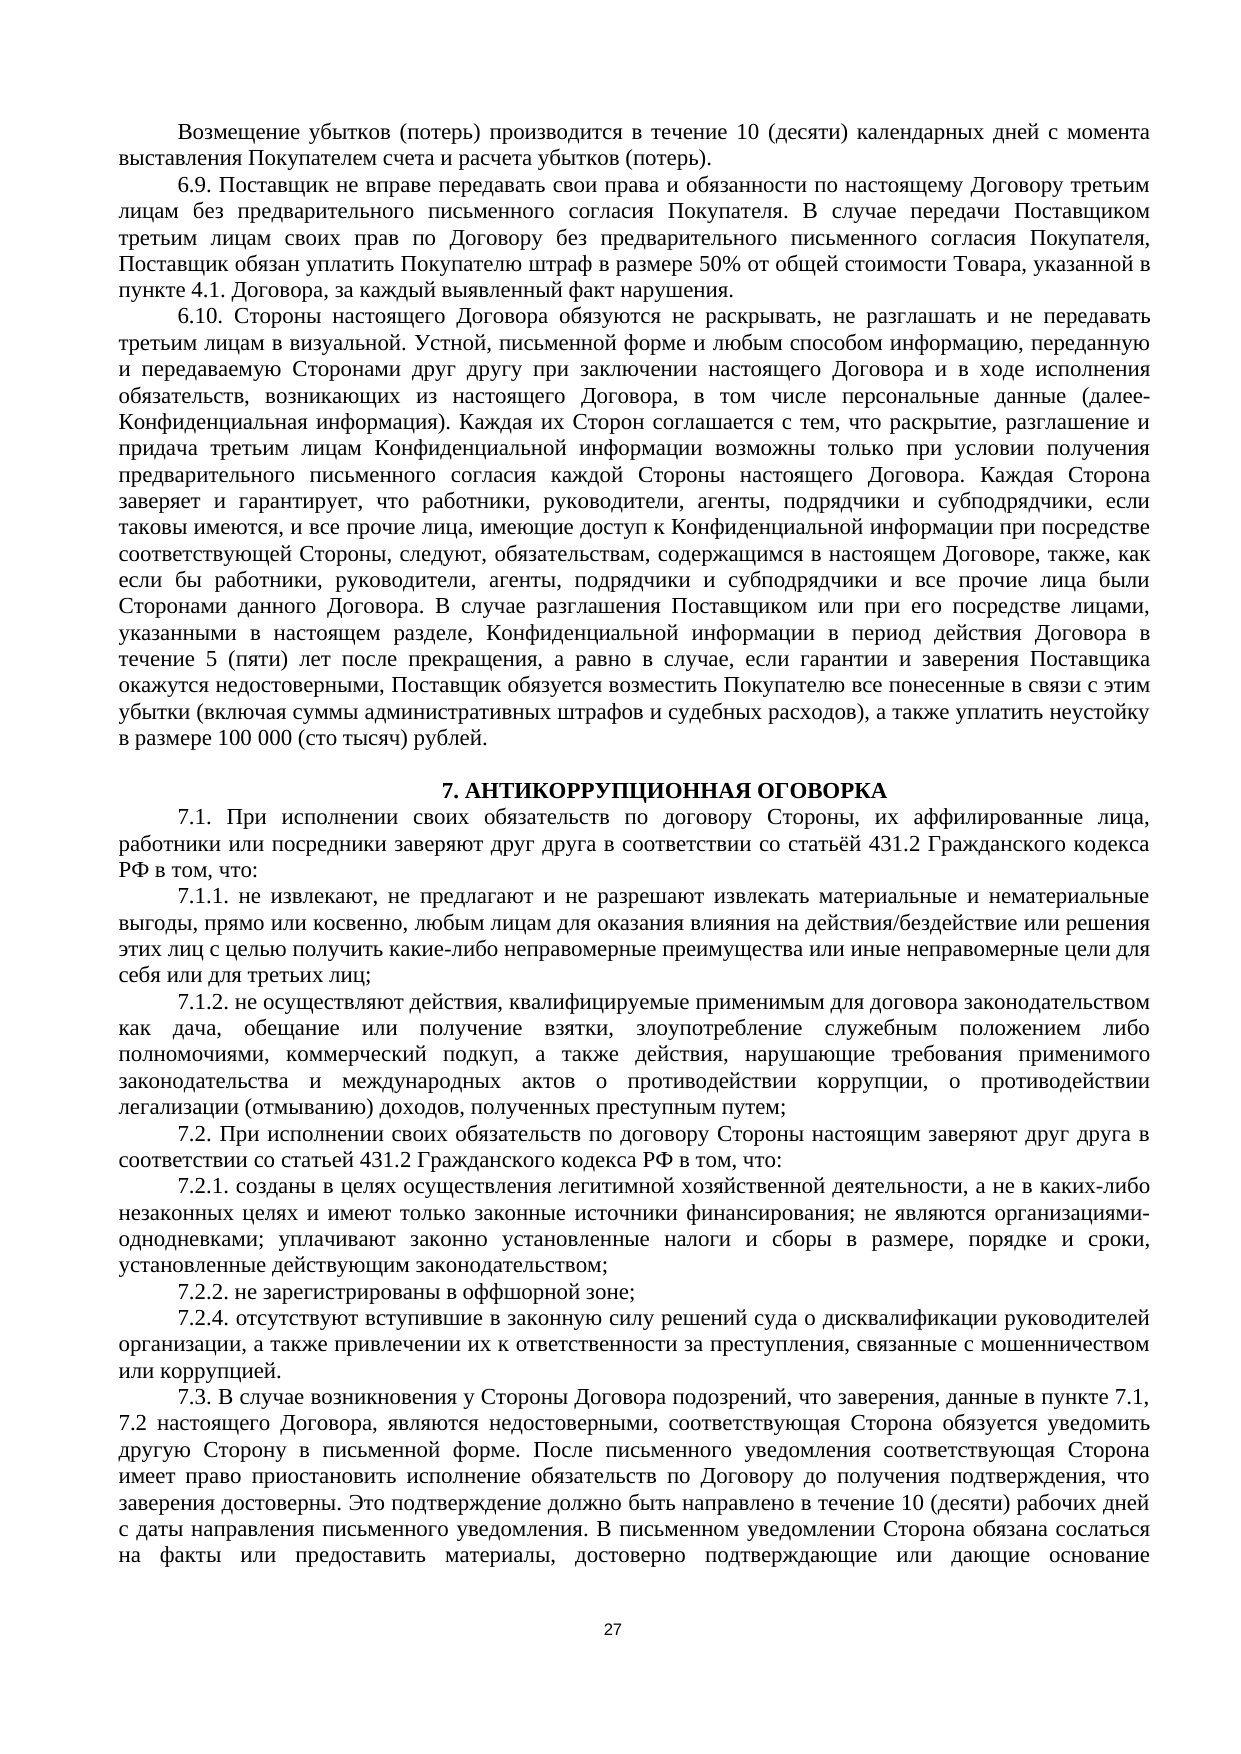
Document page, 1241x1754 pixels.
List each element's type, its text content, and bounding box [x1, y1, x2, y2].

text 7.2.4. отсутствуют вступившие в законную силу решений суда о дисквалификации руководителей организации, а также привлечении их к ответственности за преступления, связанные с мошенничеством или коррупцией. [118, 1304, 1152, 1383]
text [118, 1383, 1152, 1568]
text 7.1. При исполнении своих обязательств по договору Стороны, их аффилированные лица, работники или посредники заверяют друг друга в соответствии со статьёй 431.2 Гражданского кодекса РФ в том, что: [118, 803, 1152, 882]
text 7.2.1. созданы в целях осуществления легитимной хозяйственной деятельности, а не в каких-либо незаконных целях и имеют только законные источники финансирования; не являются организациями-однодневками; уплачивают законно установленные налоги и сборы в размере, порядке и сроки, установленные действующим законодательством; [118, 1172, 1152, 1278]
text 6.9. Поставщик не вправе передавать свои права и обязанности по настоящему Договору третьим лицам без предварительного письменного согласия Покупателя. В случае передачи Поставщиком третьим лицам своих прав по Договору без предварительного письменного согласия Покупателя, Поставщик обязан уплатить Покупателю штраф в размере 50% от общей стоимости Товара, указанной в пункте 4.1. Договора, за каждый выявленный факт нарушения. [118, 171, 1152, 303]
text 7.2. При исполнении своих обязательств по договору Стороны настоящим заверяют друг друга в соответствии со статьей 431.2 Гражданского кодекса РФ в том, что: [118, 1119, 1152, 1172]
text Возмещение убытков (потерь) производится в течение 10 (десяти) календарных дней с момента выставления Покупателем счета и расчета убытков (потерь). [118, 118, 1152, 171]
text 7.1.1. не извлекают, не предлагают и не разрешают извлекать материальные и нематериальные выгоды, прямо или косвенно, любым лицам для оказания влияния на действия/бездействие или решения этих лиц с целью получить какие-либо неправомерные преимущества или иные неправомерные цели для себя или для третьих лиц; [118, 882, 1152, 988]
text 7.2.2. не зарегистрированы в оффшорной зоне; [118, 1278, 1152, 1304]
text 6.10. Стороны настоящего Договора обязуются не раскрывать, не разглашать и не передавать третьим лицам в визуальной. Устной, письменной форме и любым способом информацию, переданную и передаваемую Сторонами друг другу при заключении настоящего Договора и в ходе исполнения обязательств, возникающих из настоящего Договора, в том числе персональные данные (далее-Конфиденциальная информация). Каждая их Сторон соглашается с тем, что раскрытие, разглашение и придача третьим лицам Конфиденциальной информации возможны только при условии получения предварительного письменного согласия каждой Стороны настоящего Договора. Каждая Сторона заверяет и гарантирует, что работники, руководители, агенты, подрядчики и субподрядчики, если таковы имеются, и все прочие лица, имеющие доступ к Конфиденциальной информации при посредстве соответствующей Стороны, следуют, обязательствам, содержащимся в настоящем Договоре, также, как если бы работники, руководители, агенты, подрядчики и субподрядчики и все прочие лица были Сторонами данного Договора. В случае разглашения Поставщиком или при его посредстве лицами, указанными в настоящем разделе, Конфиденциальной информации в период действия Договора в течение 5 (пяти) лет после прекращения, а равно в случае, если гарантии и заверения Поставщика окажутся недостоверными, Поставщик обязуется возместить Покупателю все понесенные в связи с этим убытки (включая суммы административных штрафов и судебных расходов), а также уплатить неустойку в размере 100 000 (сто тысяч) рублей. [118, 303, 1152, 751]
text 7.1.2. не осуществляют действия, квалифицируемые применимым для договора законодательством как дача, обещание или получение взятки, злоупотребление служебным положением либо полномочиями, коммерческий подкуп, а также действия, нарушающие требования применимого законодательства и международных актов о противодействии коррупции, о противодействии легализации (отмыванию) доходов, полученных преступным путем; [118, 988, 1152, 1119]
text 7. АНТИКОРРУПЦИОННАЯ ОГОВОРКА [118, 777, 1152, 803]
